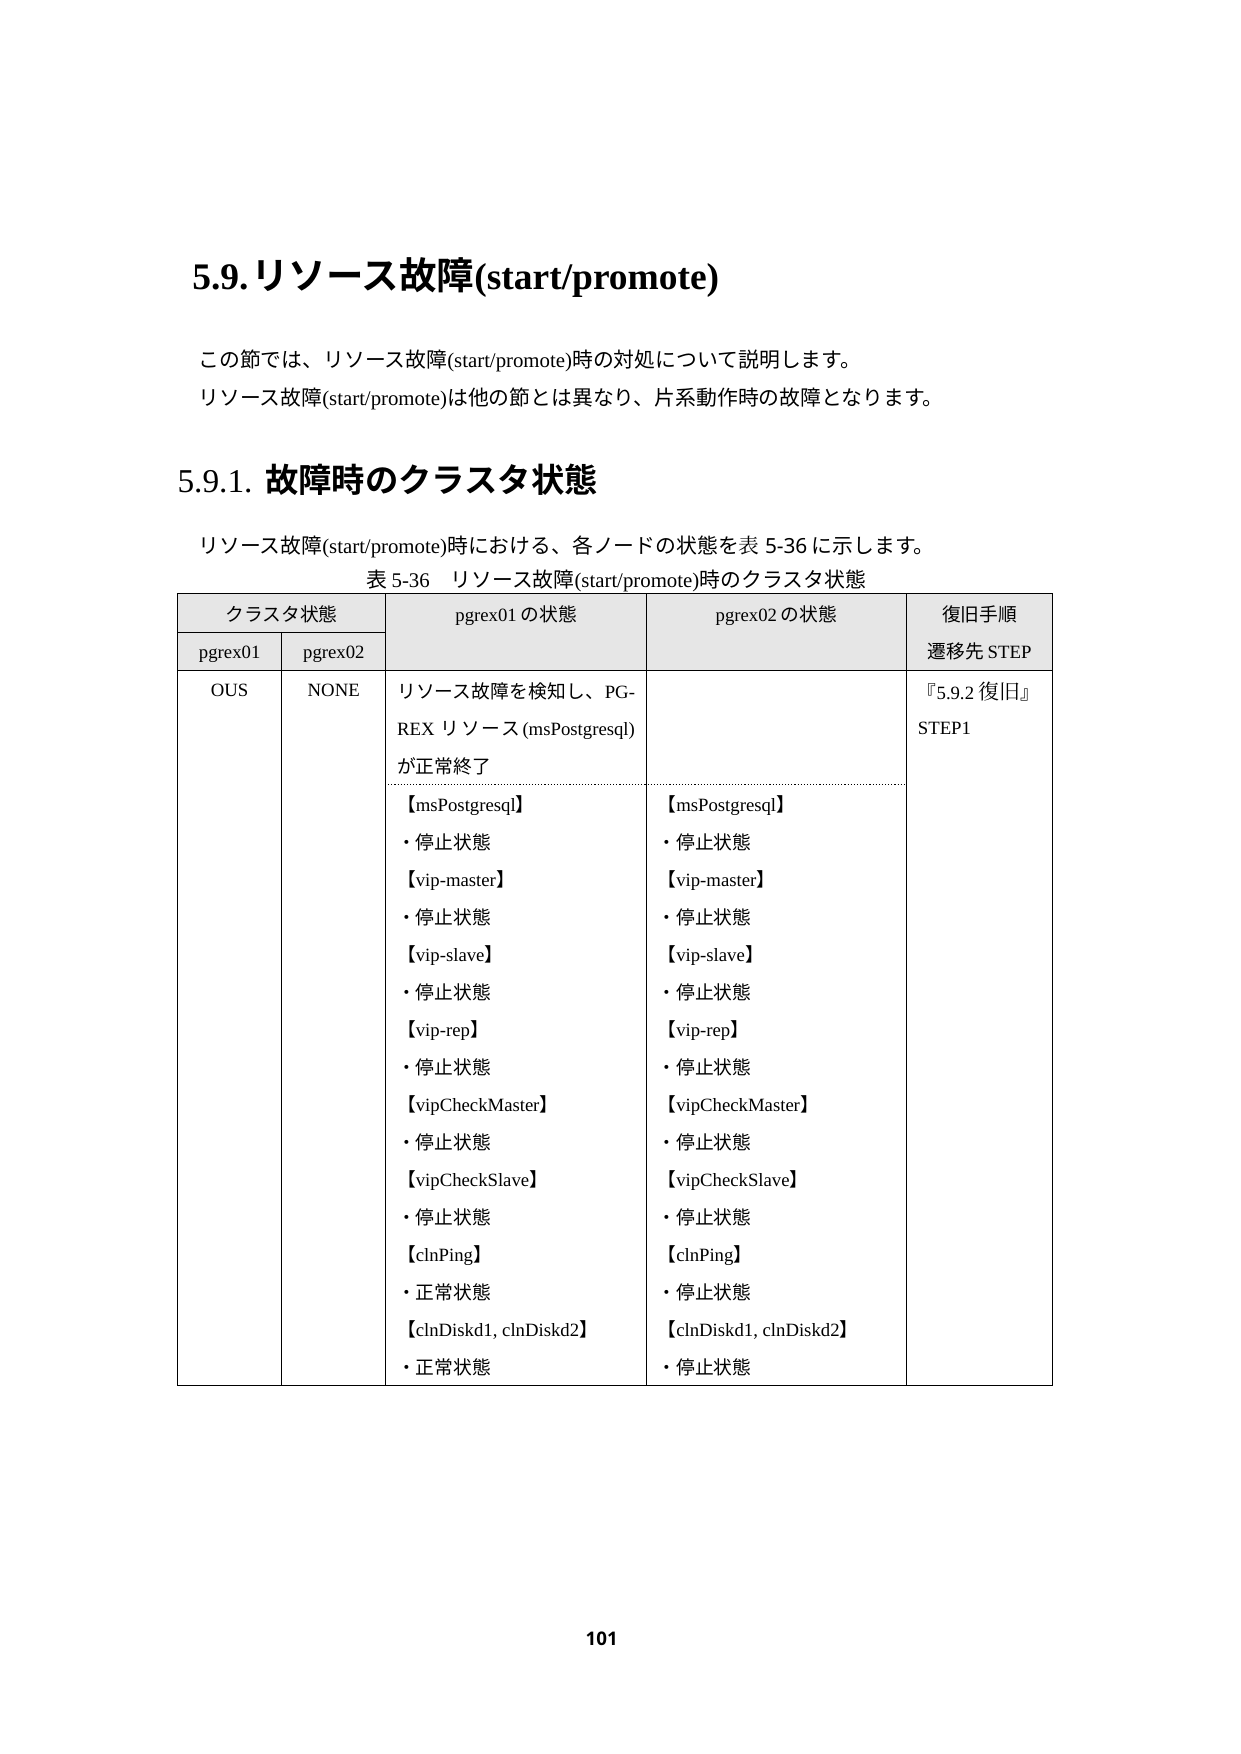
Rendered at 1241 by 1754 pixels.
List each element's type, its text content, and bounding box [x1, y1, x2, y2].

table_header pgrex01の状態 [386, 594, 646, 670]
text リソース故障(start/promote)は他の節とは異なり、片系動作時の故障となります。 [177, 378, 1054, 415]
table_cell 【msPostgresql】 ・停止状態 【vip-master】 ・停止状態 【vip-slave】 ・停止状態 【vip-rep】 ・停止状態 【vipCheckMaster】 ・停止状態 【vipCheckSlave】 ・停止状態 【clnPing】 ・停止状態 【clnDiskd1, clnDiskd2】 ・停止状態 [647, 784, 906, 1385]
text この節では、リソース故障(start/promote)時の対処について説明します。 [177, 340, 1054, 378]
table_cell NONE [282, 671, 385, 1385]
subtitle リソース故障(start/promote) [192, 236, 1063, 311]
table_header 復旧手順 遷移先STEP [907, 594, 1052, 670]
table_cell pgrex01 [178, 633, 281, 670]
table_header pgrex02の状態 [647, 594, 906, 670]
table_cell [647, 671, 906, 784]
table_cell リソース故障を検知し、PG-REXリソース(msPostgresql)が正常終了 [386, 671, 646, 784]
table_cell 【msPostgresql】 ・停止状態 【vip-master】 ・停止状態 【vip-slave】 ・停止状態 【vip-rep】 ・停止状態 【vipCheckMaster】 ・停止状態 【vipCheckSlave】 ・停止状態 【clnPing】 ・正常状態 【clnDiskd1, clnDiskd2】 ・正常状態 [386, 784, 646, 1385]
table_cell OUS [178, 671, 281, 1385]
subtitle 故障時のクラスタ状態 [177, 440, 1063, 515]
table_cell pgrex02 [282, 633, 385, 670]
table_cell 『5.9.2 復旧』 STEP1 [907, 671, 1052, 1385]
table_header クラスタ状態 [178, 594, 385, 632]
